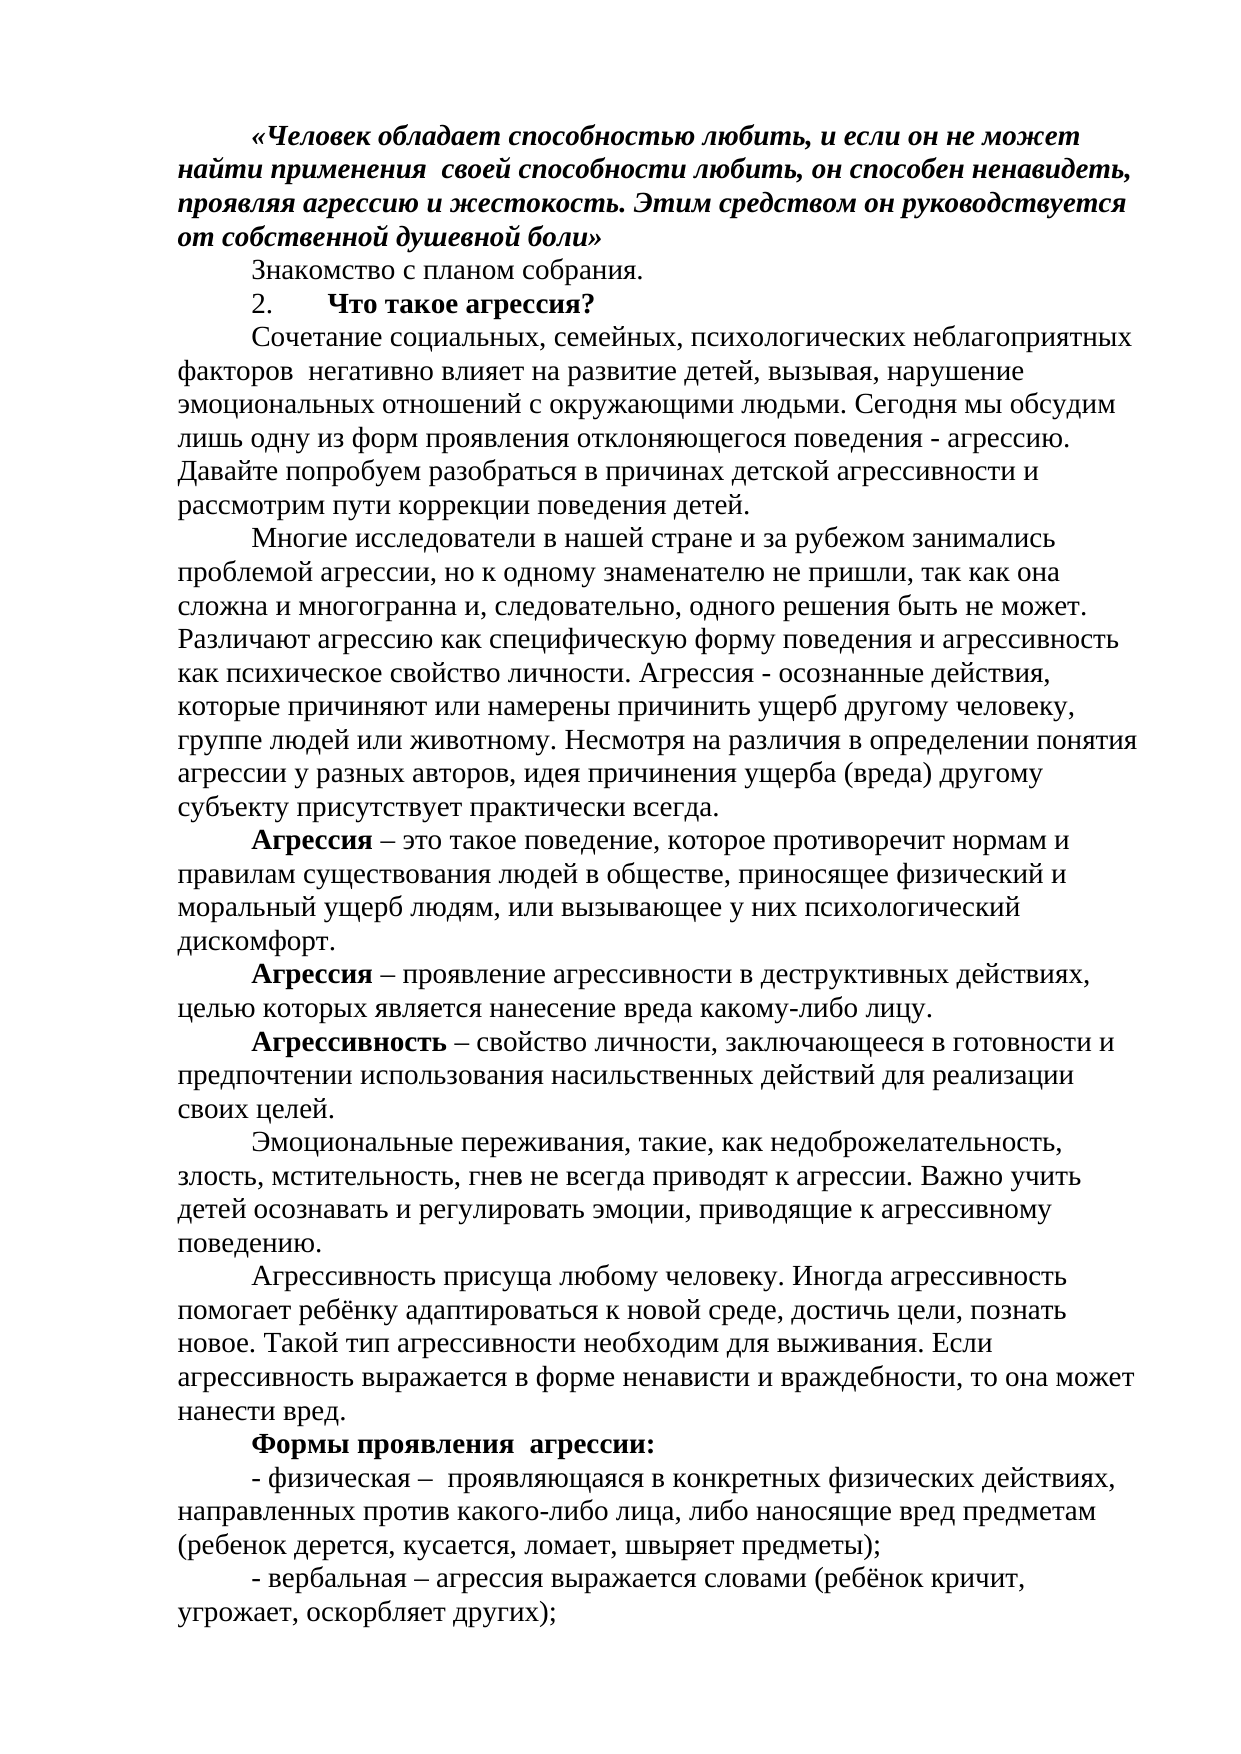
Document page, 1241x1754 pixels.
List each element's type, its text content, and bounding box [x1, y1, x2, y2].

text Многие исследователи в нашей стране и за рубежом занимались проблемой агрессии, но к одному знаменателю не пришли, так как она сложна и многогранна и, следовательно, одного решения быть не может. Различают агрессию как специфическую форму поведения и агрессивность как психическое свойство личности. Агрессия - осознанные действия, которые причиняют или намерены причинить ущерб другому человеку, группе людей или животному. Несмотря на различия в определении понятия агрессии у разных авторов, идея причинения ущерба (вреда) другому субъекту присутствует практически всегда. [177, 521, 1152, 822]
text Сочетание социальных, семейных, психологических неблагоприятных факторов негативно влияет на развитие детей, вызывая, нарушение эмоциональных отношений с окружающими людьми. Сегодня мы обсудим лишь одну из форм проявления отклоняющегося поведения - агрессию. Давайте попробуем разобраться в причинах детской агрессивности и рассмотрим пути коррекции поведения детей. [177, 319, 1152, 521]
text Эмоциональные переживания, такие, как недоброжелательность, злость, мстительность, гнев не всегда приводят к агрессии. Важно учить детей осознавать и регулировать эмоции, приводящие к агрессивному поведению. [177, 1124, 1152, 1258]
text - физическая – проявляющаяся в конкретных физических действиях, направленных против какого-либо лица, либо наносящие вред предметам (ребенок дерется, кусается, ломает, швыряет предметы); [177, 1460, 1152, 1560]
text Формы проявления агрессии: [177, 1426, 1152, 1460]
text Знакомство с планом собрания. [177, 252, 1152, 286]
text Агрессивность – свойство личности, заключающееся в готовности и предпочтении использования насильственных действий для реализации своих целей. [177, 1024, 1152, 1124]
text Агрессивность присуща любому человеку. Иногда агрессивность помогает ребёнку адаптироваться к новой среде, достичь цели, познать новое. Такой тип агрессивности необходим для выживания. Если агрессивность выражается в форме ненависти и враждебности, то она может нанести вред. [177, 1258, 1152, 1426]
text «Человек обладает способностью любить, и если он не может найти применения своей способности любить, он способен ненавидеть, проявляя агрессию и жестокость. Этим средством он руководствуется от собственной душевной боли» [177, 118, 1152, 252]
text Агрессия – это такое поведение, которое противоречит нормам и правилам существования людей в обществе, приносящее физический и моральный ущерб людям, или вызывающее у них психологический дискомфорт. [177, 822, 1152, 957]
text Агрессия – проявление агрессивности в деструктивных действиях, целью которых является нанесение вреда какому-либо лицу. [177, 957, 1152, 1024]
list Что такое агрессия? [177, 286, 1152, 319]
text - вербальная – агрессия выражается словами (ребёнок кричит, угрожает, оскорбляет других); [177, 1560, 1152, 1627]
